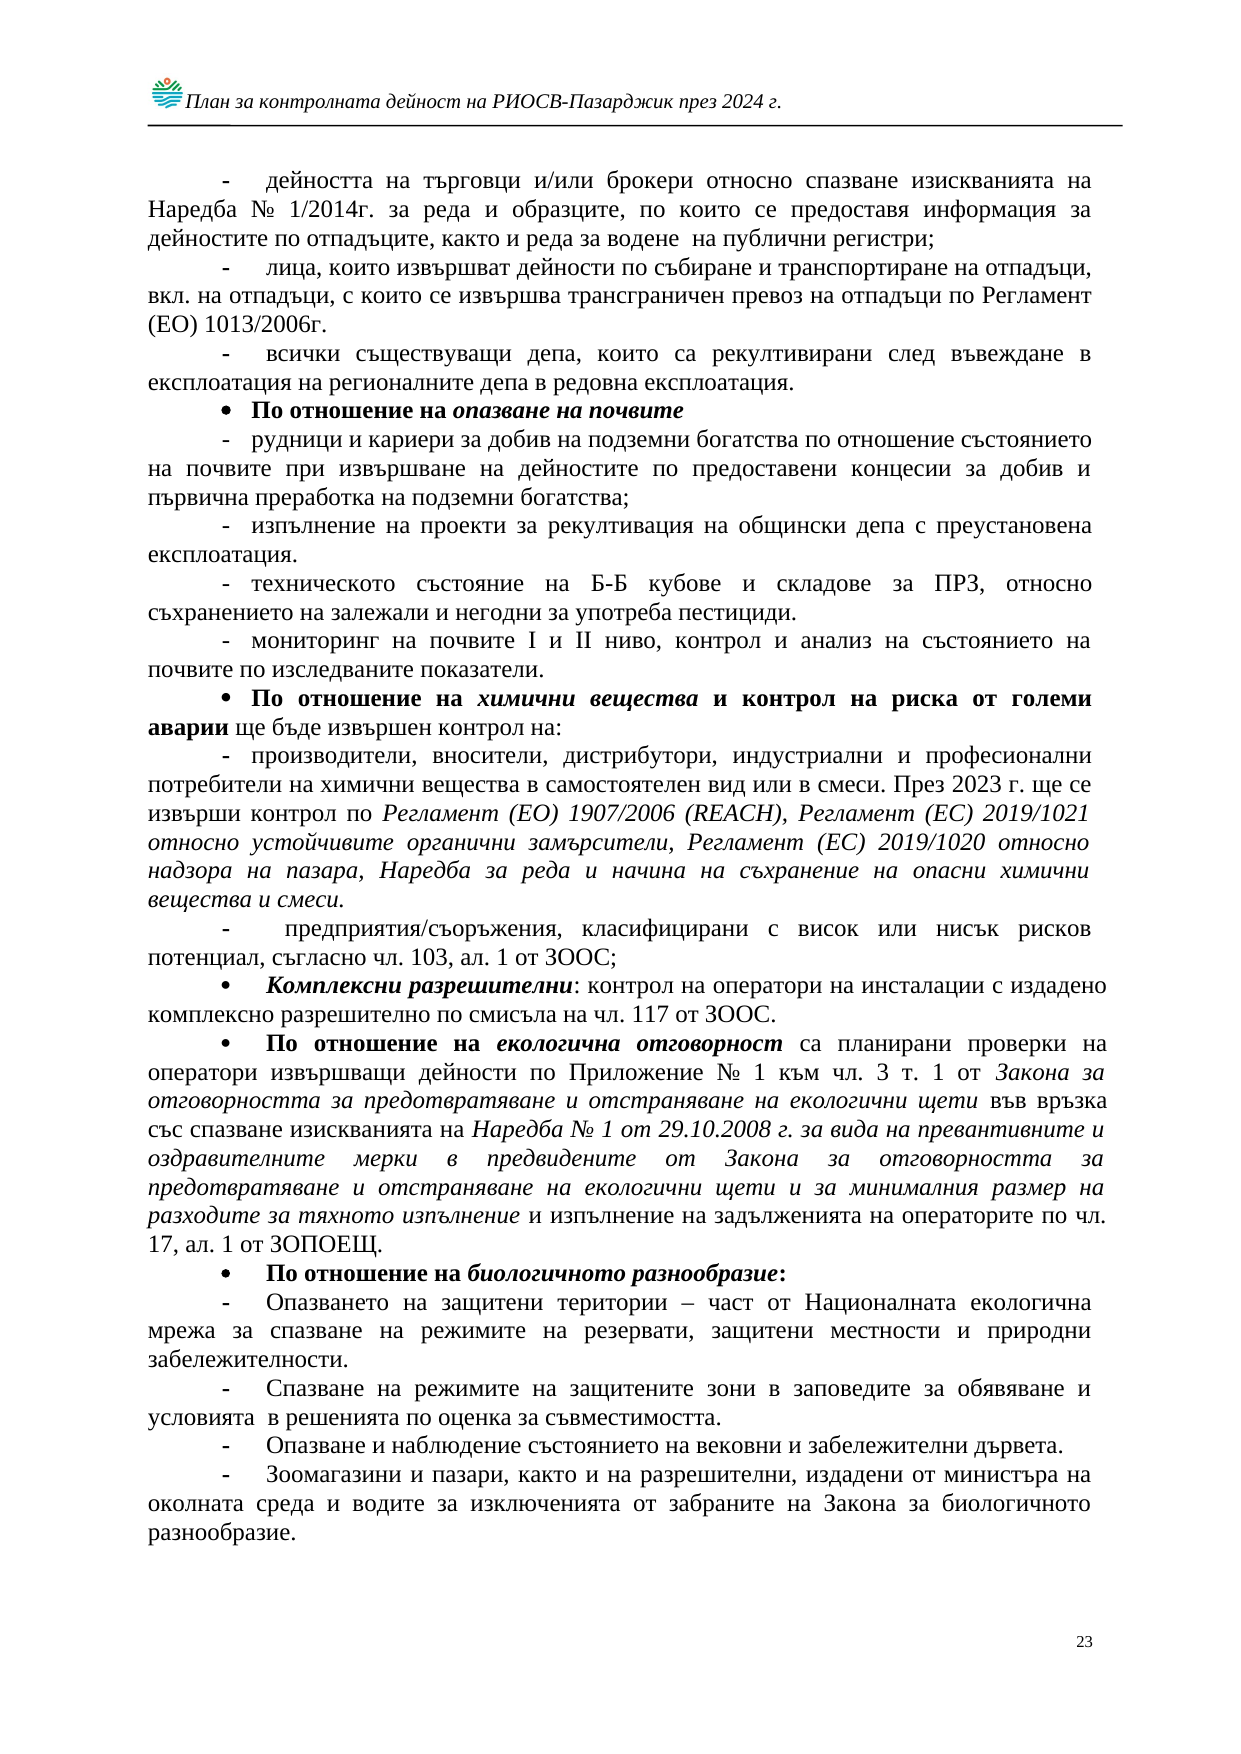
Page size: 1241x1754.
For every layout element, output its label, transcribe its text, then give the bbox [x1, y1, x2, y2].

list По отношение на биологичното разнообразие: [148, 1258, 1092, 1287]
list лица, които извършват дейности по събиране и транспортиране на отпадъци, вкл. на отпадъци, с които се извършва трансграничен превоз на отпадъци по Регламент (ЕО) 1013/2006г. [148, 252, 1092, 338]
list Комплексни разрешителни: контрол на оператори на инсталации с издадено комплексно разрешително по смисъла на чл. 117 от ЗООС. [148, 971, 1107, 1028]
list - рудници и кариери за добив на подземни богатства по отношение състоянието на почвите при извършване на дейностите по предоставени концесии за добив и първична преработка на подземни богатства; [148, 424, 1092, 511]
list предприятия/съоръжения, класифицирани с висок или нисък рисков потенциал, съгласно чл. 103, ал. 1 от ЗООС; [148, 913, 1092, 971]
list - мониторинг на почвите I и II ниво, контрол и анализ на състоянието на почвите по изследваните показатели. [148, 626, 1092, 683]
list По отношение на химични вещества и контрол на риска от големи аварии ще бъде извършен контрол на: [148, 683, 1092, 741]
list производители, вносители, дистрибутори, индустриални и професионални потребители на химични вещества в самостоятелен вид или в смеси. През 2023 г. ще се извърши контрол по Регламент (EО) 1907/2006 (REACH), Регламент (ЕС) 2019/1021 относно устойчивите органични замърсители, Регламент (ЕС) 2019/1020 относно надзора на пазара, Наредба за реда и начина на съхранение на опасни химични вещества и смеси. [148, 741, 1092, 913]
list По отношение на екологична отговорност са планирани проверки на оператори извършващи дейности по Приложение № 1 към чл. 3 т. 1 от Закона за отговорността за предотвратяване и отстраняване на екологични щети във връзка със спазване изискванията на Наредба № 1 от 29.10.2008 г. за вида на превантивните и оздравителните мерки в предвидените от Закона за отговорността за предотвратяване и отстраняване на екологични щети и за минималния размер на разходите за тяхното изпълнение и изпълнение на задълженията на операторите по чл. 17, ал. 1 от ЗОПОЕЩ. [148, 1028, 1107, 1258]
list По отношение на опазване на почвите [222, 396, 1092, 424]
picture [147, 73, 186, 109]
list Опазването на защитени територии – част от Националната екологична мрежа за спазване на режимите на резервати, защитени местности и природни забележителности. [148, 1287, 1092, 1373]
list всички съществуващи депа, които са рекултивирани след въвеждане в експлоатация на регионалните депа в редовна експлоатация. [148, 338, 1092, 396]
list Зоомагазини и пазари, както и на разрешителни, издадени от министъра на околната среда и водите за изключенията от забраните на Закона за биологичното разнообразие. [148, 1459, 1092, 1546]
list - изпълнение на проекти за рекултивация на общински депа с преустановена експлоатация. [148, 511, 1092, 568]
list Спазване на режимите на защитените зони в заповедите за обявяване и условията в решенията по оценка за съвместимостта. [148, 1373, 1092, 1431]
list дейността на търговци и/или брокери относно спазване изискванията на Наредба № 1/2014г. за реда и образците, по които се предоставя информация за дейностите по отпадъците, както и реда за водене на публични регистри; [148, 166, 1092, 252]
list Опазване и наблюдение състоянието на вековни и забележителни дървета. [148, 1431, 1092, 1459]
list - техническото състояние на Б-Б кубове и складове за ПРЗ, относно съхранението на залежали и негодни за употреба пестициди. [148, 568, 1092, 626]
